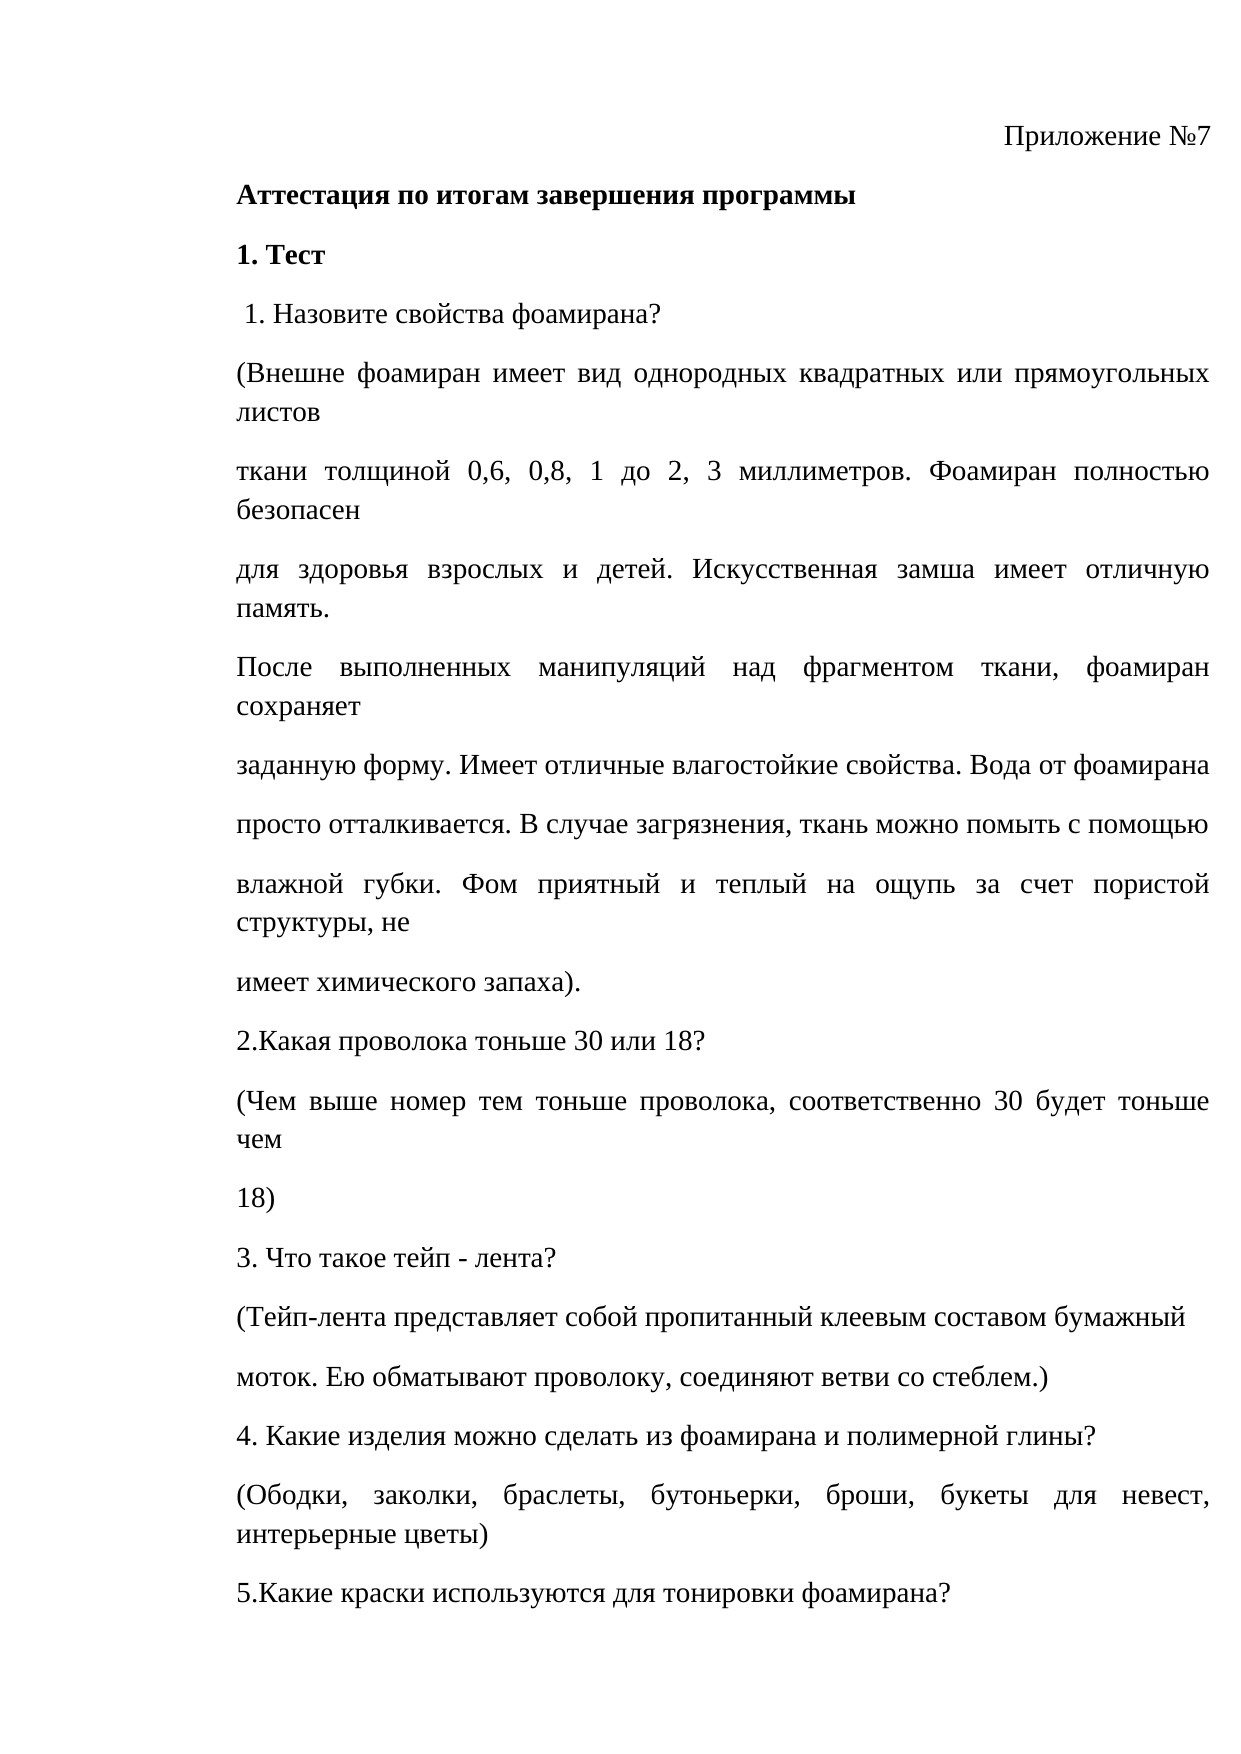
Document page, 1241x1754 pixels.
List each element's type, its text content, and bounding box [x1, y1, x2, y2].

text ткани толщиной 0,6, 0,8, 1 до 2, 3 миллиметров. Фоамиран полностью безопасен [236, 453, 1211, 526]
text (Внешне фоамиран имеет вид однородных квадратных или прямоугольных листов [236, 356, 1211, 428]
text влажной губки. Фом приятный и теплый на ощупь за счет пористой структуры, не [236, 866, 1211, 938]
text (Ободки, заколки, браслеты, бутоньерки, броши, букеты для невест, интерьерные цветы) [236, 1477, 1211, 1549]
text моток. Ею обматывают проволоку, соединяют ветви со стеблем.) [236, 1359, 1211, 1392]
text 18) [236, 1181, 1211, 1214]
text После выполненных манипуляций над фрагментом ткани, фоамиран сохраняет [236, 649, 1211, 721]
text заданную форму. Имеет отличные влагостойкие свойства. Вода от фоамирана [236, 747, 1211, 781]
text 1. Тест [236, 237, 1211, 270]
text 2.Какая проволока тоньше 30 или 18? [236, 1023, 1211, 1057]
text Аттестация по итогам завершения программы [236, 177, 1211, 211]
text (Тейп-лента представляет собой пропитанный клеевым составом бумажный [236, 1299, 1211, 1333]
text 4. Какие изделия можно сделать из фоамирана и полимерной глины? [236, 1418, 1211, 1452]
text (Чем выше номер тем тоньше проволока, соответственно 30 будет тоньше чем [236, 1083, 1211, 1155]
text 5.Какие краски используются для тонировки фоамирана? [236, 1575, 1211, 1609]
text для здоровья взрослых и детей. Искусственная замша имеет отличную память. [236, 551, 1211, 623]
text имеет химического запаха). [236, 964, 1211, 997]
text 3. Что такое тейп - лента? [236, 1240, 1211, 1273]
text просто отталкивается. В случае загрязнения, ткань можно помыть с помощью [236, 807, 1211, 840]
text Приложение №7 [236, 118, 1211, 152]
text 1. Назовите свойства фоамирана? [236, 296, 1211, 330]
